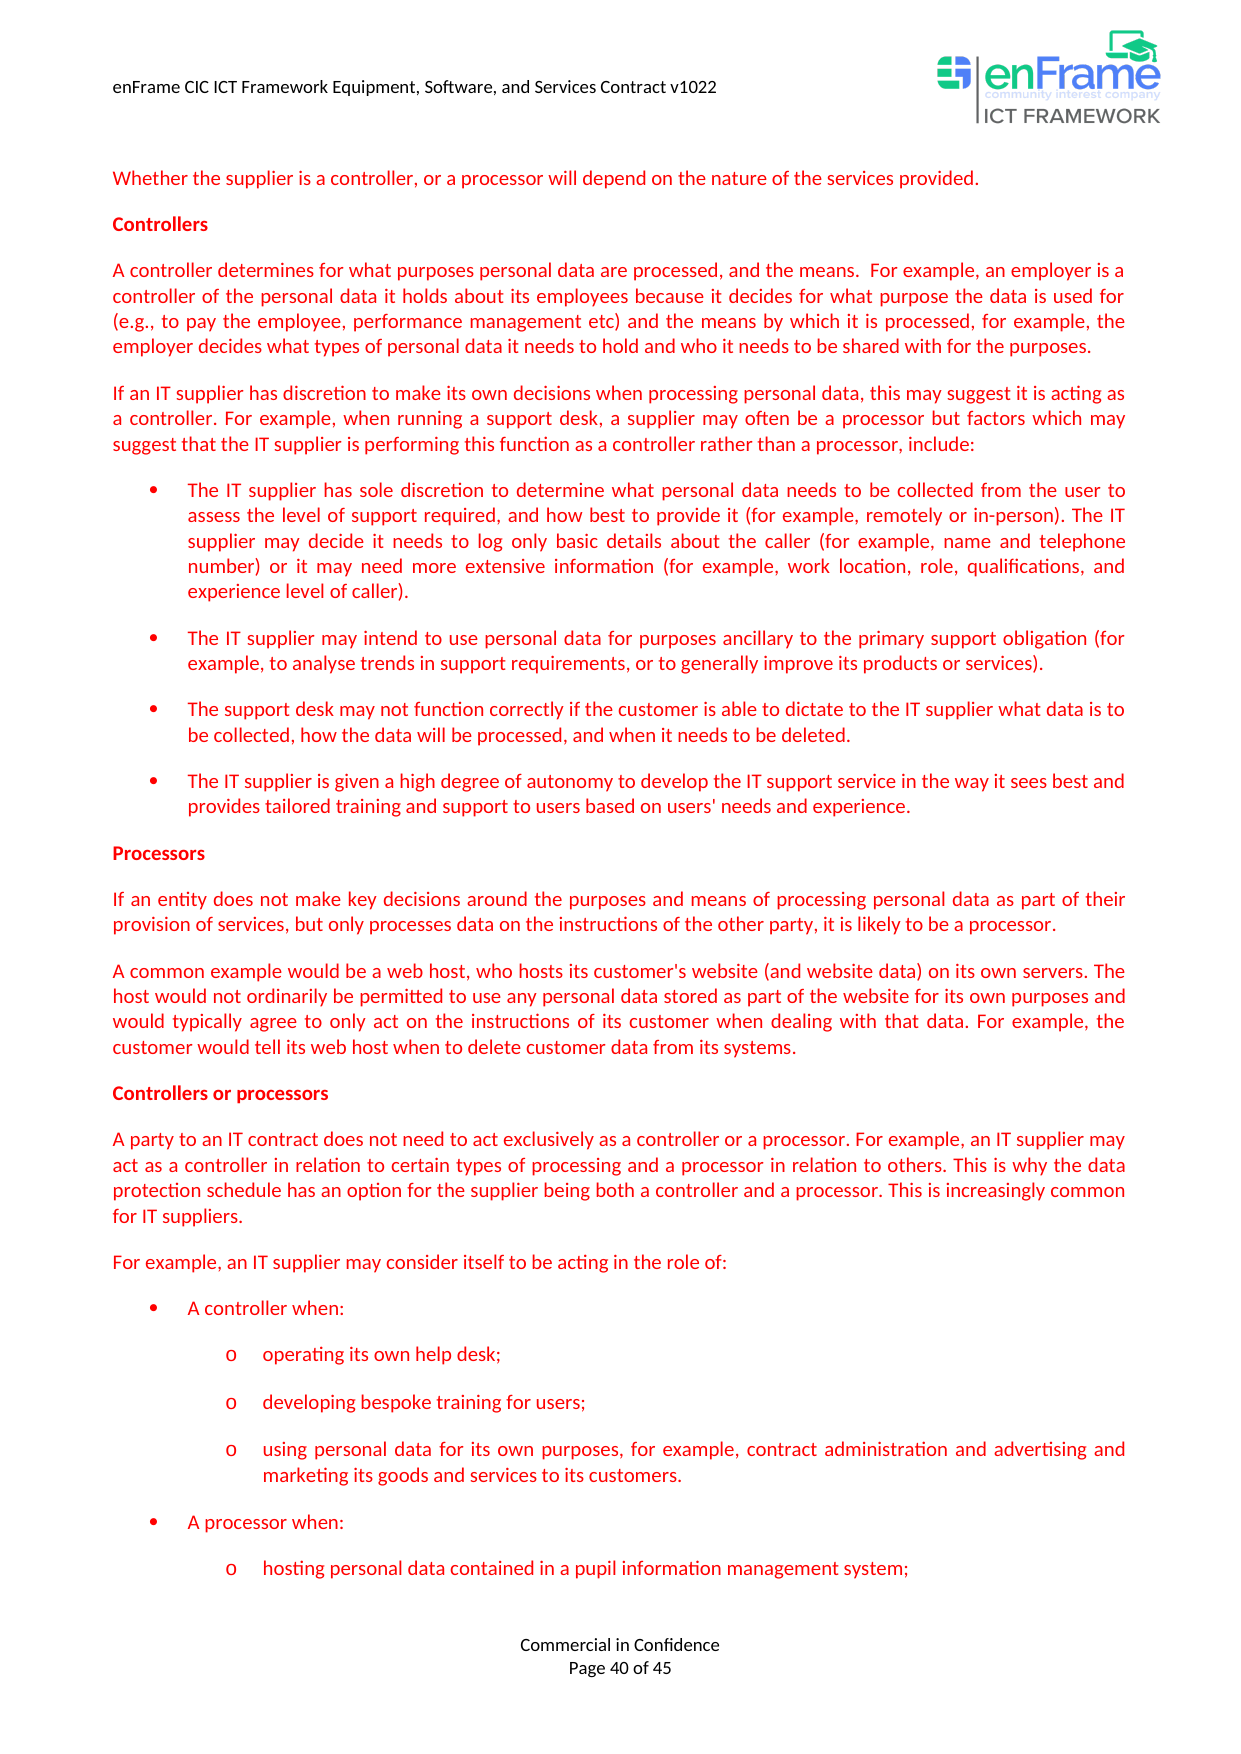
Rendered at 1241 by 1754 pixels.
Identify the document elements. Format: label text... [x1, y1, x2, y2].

list The IT supplier may intend to use personal data for purposes ancillary to the primary support obligation (for example, to analyse trends in support requirements, or to generally improve its products or services). [150, 625, 1128, 676]
list A processor when: [150, 1509, 1128, 1534]
list The IT supplier is given a high degree of autonomy to develop the IT support service in the way it sees best and provides tailored training and support to users based on users' needs and experience. [150, 768, 1128, 819]
list A controller when: [150, 1295, 1128, 1321]
list If an IT supplier has discretion to make its own decisions when processing personal data, this may suggest it is acting as a controller. For example, when running a support desk, a supplier may often be a processor but factors which may suggest that the IT supplier is performing this function as a controller rather than a processor, include: [112, 380, 1128, 456]
list A party to an IT contract does not need to act exclusively as a controller or a processor. For example, an IT supplier may act as a controller in relation to certain types of processing and a processor in relation to others. This is why the data protection schedule has an option for the supplier being both a controller and a processor. This is increasingly common for IT suppliers. [112, 1127, 1128, 1228]
list A common example would be a web host, who hosts its customer's website (and website data) on its own servers. The host would not ordinarily be permitted to use any personal data stored as part of the website for its own purposes and would typically agree to only act on the instructions of its customer when dealing with that data. For example, the customer would tell its web host when to delete customer data from its systems. [112, 958, 1128, 1059]
list developing bespoke training for users; [225, 1389, 1128, 1415]
picture [922, 15, 1175, 137]
list Whether the supplier is a controller, or a processor will depend on the nature of the services provided. [112, 165, 1128, 190]
list operating its own help desk; [225, 1342, 1128, 1368]
list Controllers or processors [112, 1080, 1128, 1106]
list using personal data for its own purposes, for example, contract administration and advertising and marketing its goods and services to its customers. [225, 1436, 1128, 1488]
list For example, an IT supplier may consider itself to be acting in the role of: [112, 1249, 1128, 1274]
list Processors [112, 840, 1128, 865]
list Controllers [112, 211, 1128, 237]
list A controller determines for what purposes personal data are processed, and the means. For example, an employer is a controller of the personal data it holds about its employees because it decides for what purpose the data is used for (e.g., to pay the employee, performance management etc) and the means by which it is processed, for example, the employer decides what types of personal data it needs to hold and who it needs to be shared with for the purposes. [112, 257, 1128, 359]
list If an entity does not make key decisions around the purposes and means of processing personal data as part of their provision of services, but only processes data on the instructions of the other party, it is likely to be a processor. [112, 886, 1128, 937]
list hosting personal data contained in a pupil information management system; [225, 1555, 1128, 1582]
list The IT supplier has sole discretion to determine what personal data needs to be collected from the user to assess the level of support required, and how best to provide it (for example, remotely or in-person). The IT supplier may decide it needs to log only basic details about the caller (for example, name and telephone number) or it may need more extensive information (for example, work location, role, qualifications, and experience level of caller). [150, 477, 1128, 604]
list The support desk may not function correctly if the customer is able to dictate to the IT supplier what data is to be collected, how the data will be processed, and when it needs to be deleted. [150, 697, 1128, 747]
